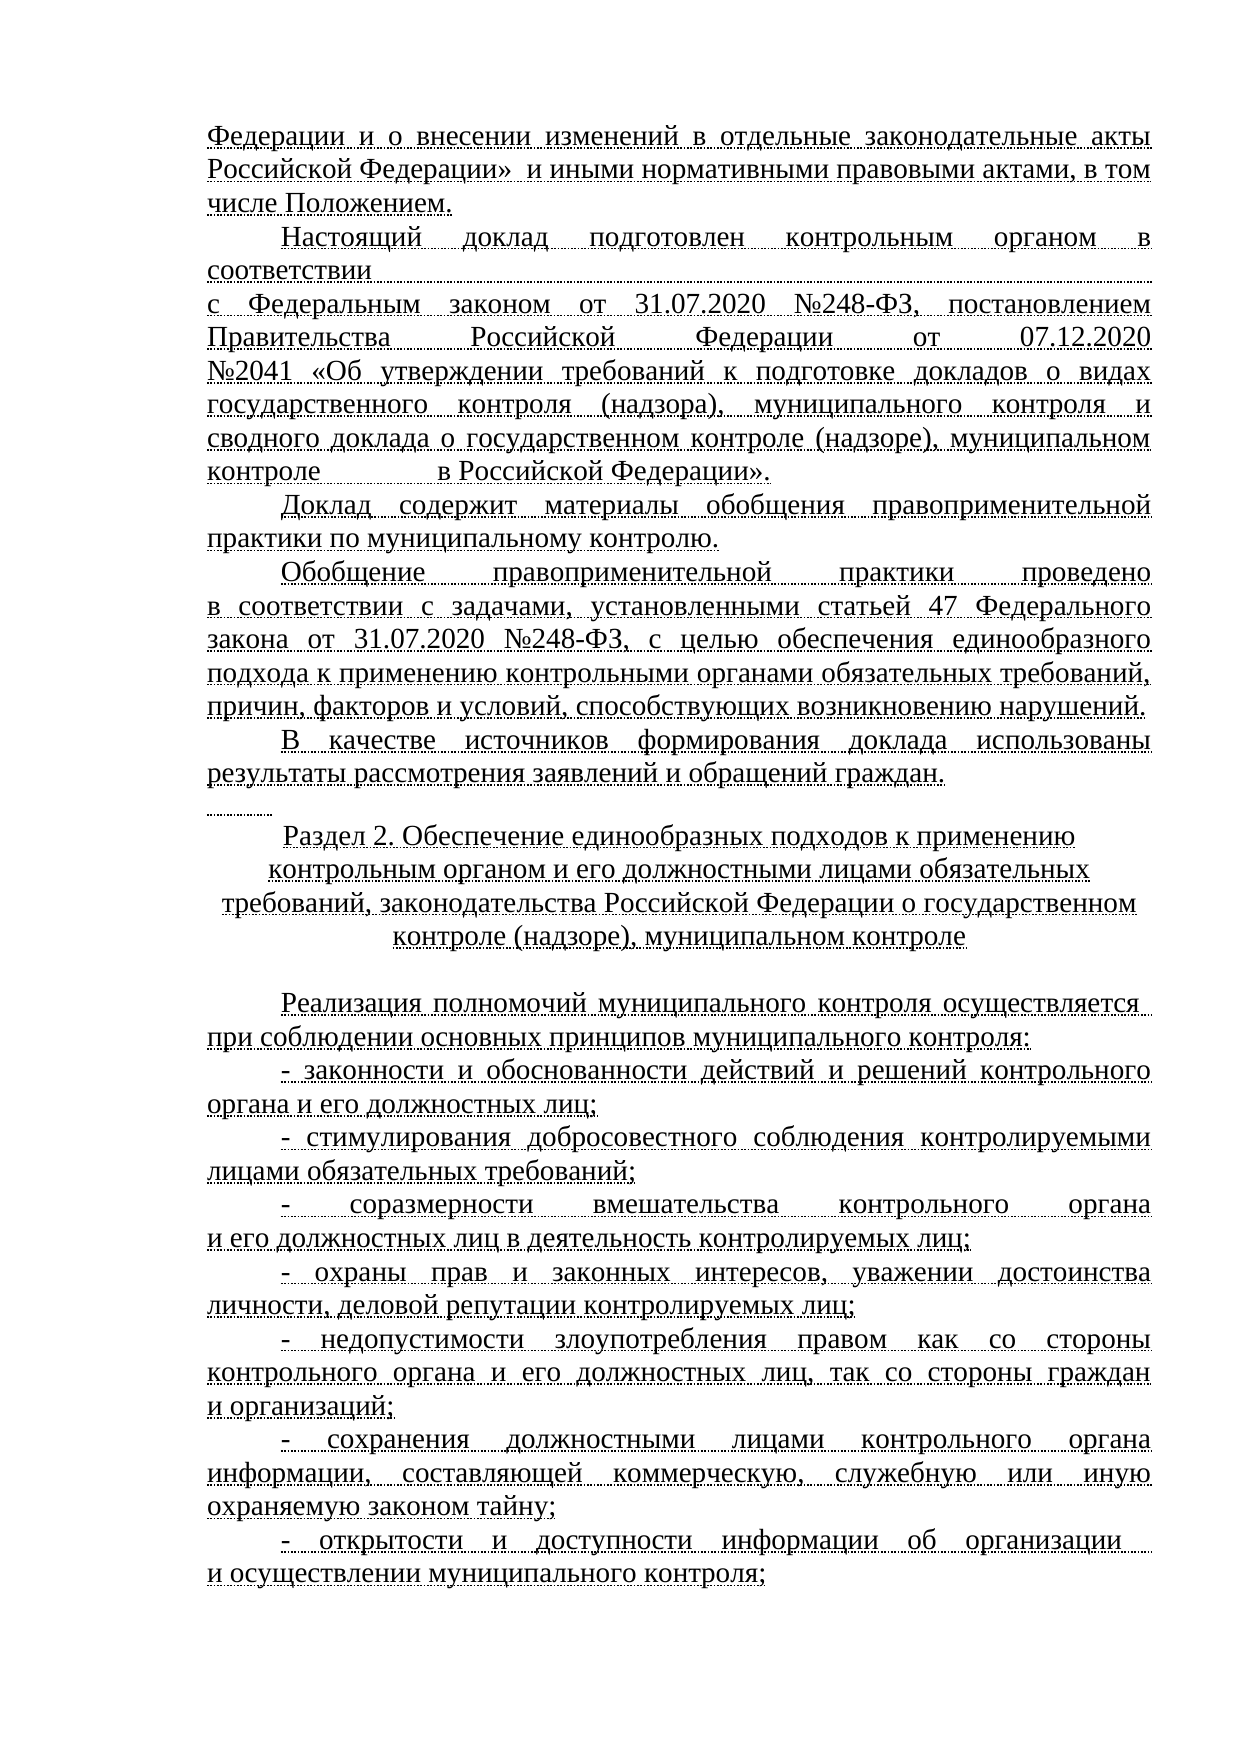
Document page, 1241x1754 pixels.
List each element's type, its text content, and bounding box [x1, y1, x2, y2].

text Доклад содержит материалы обобщения правоприменительной практики по муниципальному контролю. [207, 487, 1152, 554]
text - недопустимости злоупотребления правом как со стороны контрольного органа и его должностных лиц, так со стороны граждан и организаций; [207, 1321, 1152, 1421]
text - охраны прав и законных интересов, уважении достоинства личности, деловой репутации контролируемых лиц; [207, 1254, 1152, 1321]
text - стимулирования добросовестного соблюдения контролируемыми лицами обязательных требований; [207, 1119, 1152, 1187]
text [207, 118, 1152, 219]
text - сохранения должностными лицами контрольного органа информации, составляющей коммерческую, служебную или иную охраняемую законом тайну; [207, 1421, 1152, 1522]
text Раздел 2. Обеспечение единообразных подходов к применению контрольным органом и его должностными лицами обязательных требований, законодательства Российской Федерации о государственном контроле (надзоре), муниципальном контроле [207, 818, 1152, 952]
text Реализация полномочий муниципального контроля осуществляется при соблюдении основных принципов муниципального контроля: [207, 985, 1152, 1052]
text - соразмерности вмешательства контрольного органа и его должностных лиц в деятельность контролируемых лиц; [207, 1187, 1152, 1254]
text Настоящий доклад подготовлен контрольным органом в соответствии с Федеральным законом от 31.07.2020 №248-ФЗ, постановлением Правительства Российской Федерации от 07.12.2020 №2041 «Об утверждении требований к подготовке докладов о видах государственного контроля (надзора), муниципального контроля и сводного доклада о государственном контроле (надзоре), муниципальном контроле в Российской Федерации». [207, 219, 1152, 487]
text - законности и обоснованности действий и решений контрольного органа и его должностных лиц; [207, 1052, 1152, 1119]
text - открытости и доступности информации об организации и осуществлении муниципального контроля; [207, 1522, 1152, 1589]
text Обобщение правоприменительной практики проведено в соответствии с задачами, установленными статьей 47 Федерального закона от 31.07.2020 №248-ФЗ, с целью обеспечения единообразного подхода к применению контрольными органами обязательных требований, причин, факторов и условий, способствующих возникновению нарушений. [207, 554, 1152, 722]
text В качестве источников формирования доклада использованы результаты рассмотрения заявлений и обращений граждан. [207, 722, 1152, 789]
